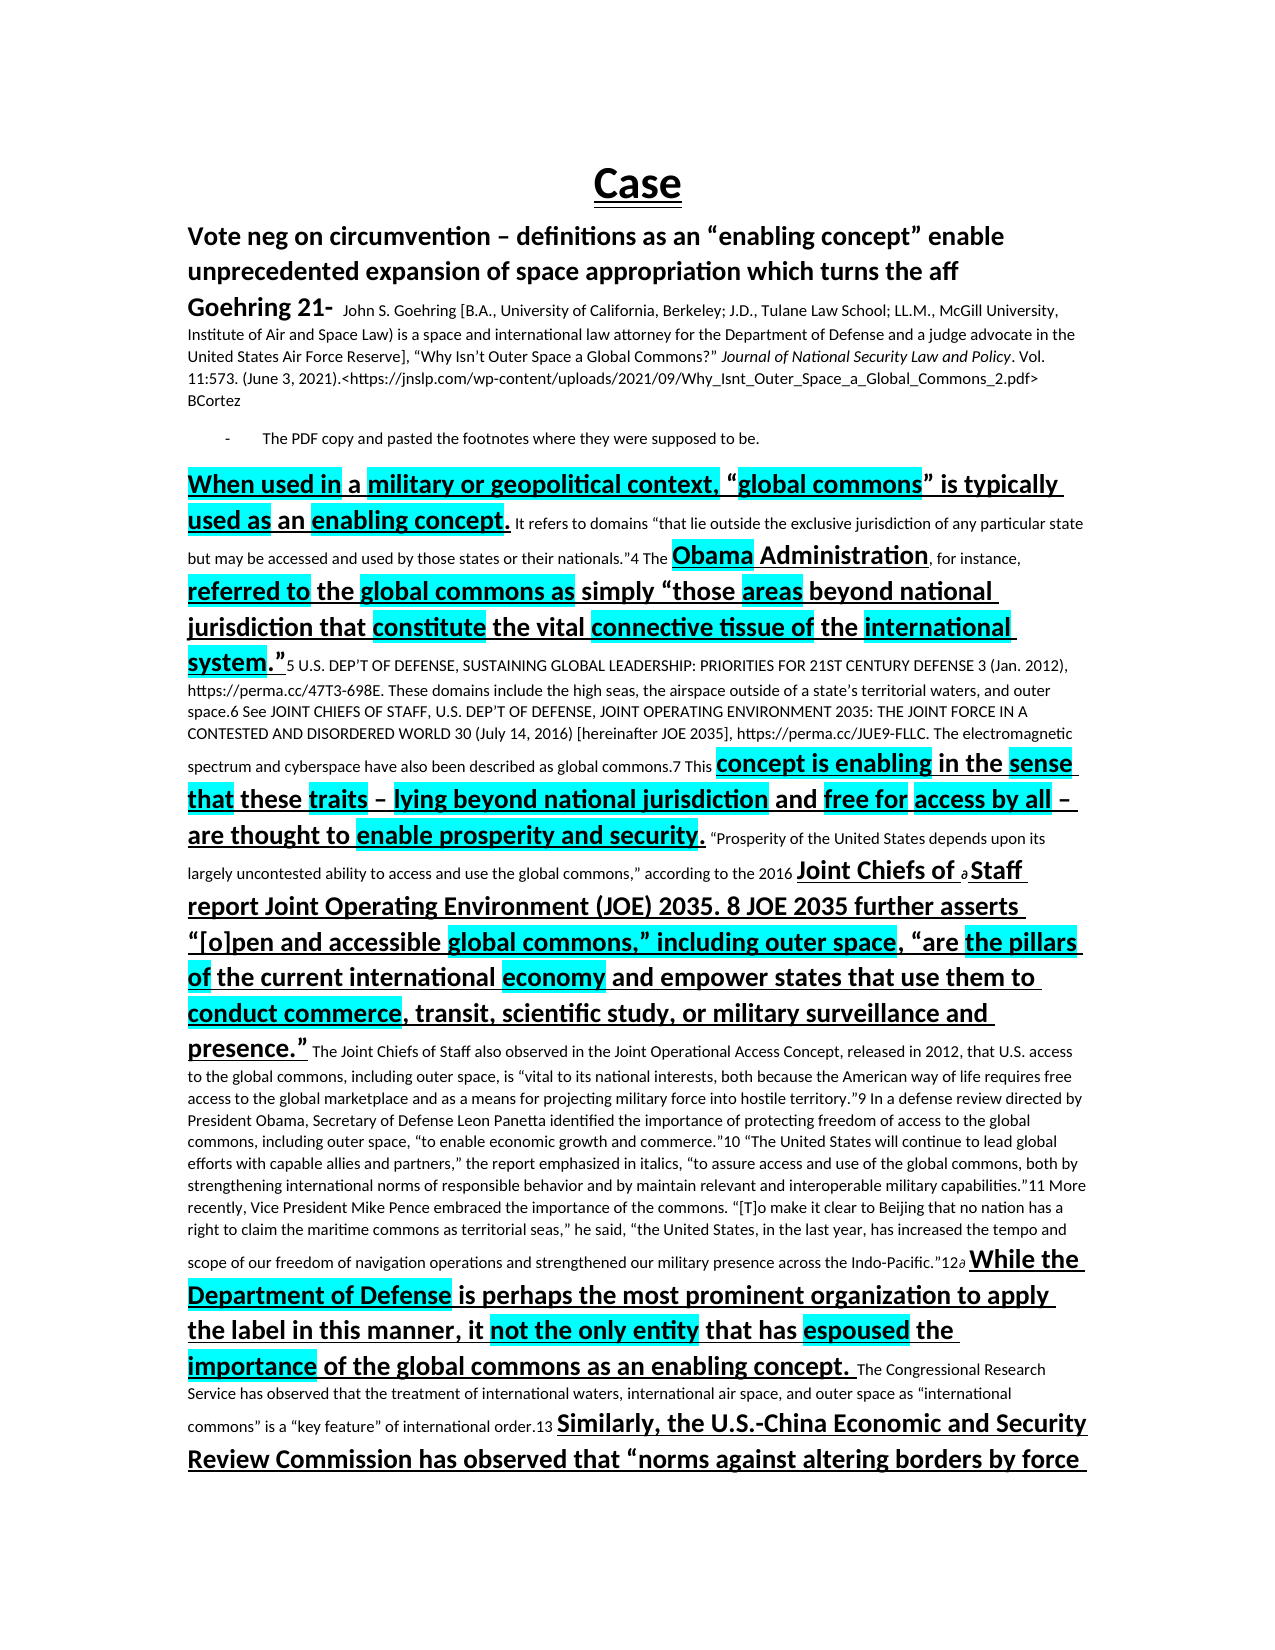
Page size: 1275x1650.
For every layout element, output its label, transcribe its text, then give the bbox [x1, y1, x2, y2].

text Goehring 21- John S. Goehring [B.A., University of California, Berkeley; J.D., Tulane Law School; LL.M., McGill University, Institute of Air and Space Law) is a space and international law attorney for the Department of Defense and a judge advocate in the United States Air Force Reserve], “Why Isn’t Outer Space a Global Commons?” Journal of National Security Law and Policy. Vol. 11:573. (June 3, 2021).<https://jnslp.com/wp-content/uploads/2021/09/Why_Isnt_Outer_Space_a_Global_Commons_2.pdf> BCortez [187, 290, 1087, 410]
list The PDF copy and pasted the footnotes where they were supposed to be. [225, 429, 1087, 449]
subtitle Case [187, 154, 1087, 210]
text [187, 467, 1087, 1470]
subtitle Vote neg on circumvention – definitions as an “enabling concept” enable unprecedented expansion of space appropriation which turns the aff [187, 219, 1087, 287]
